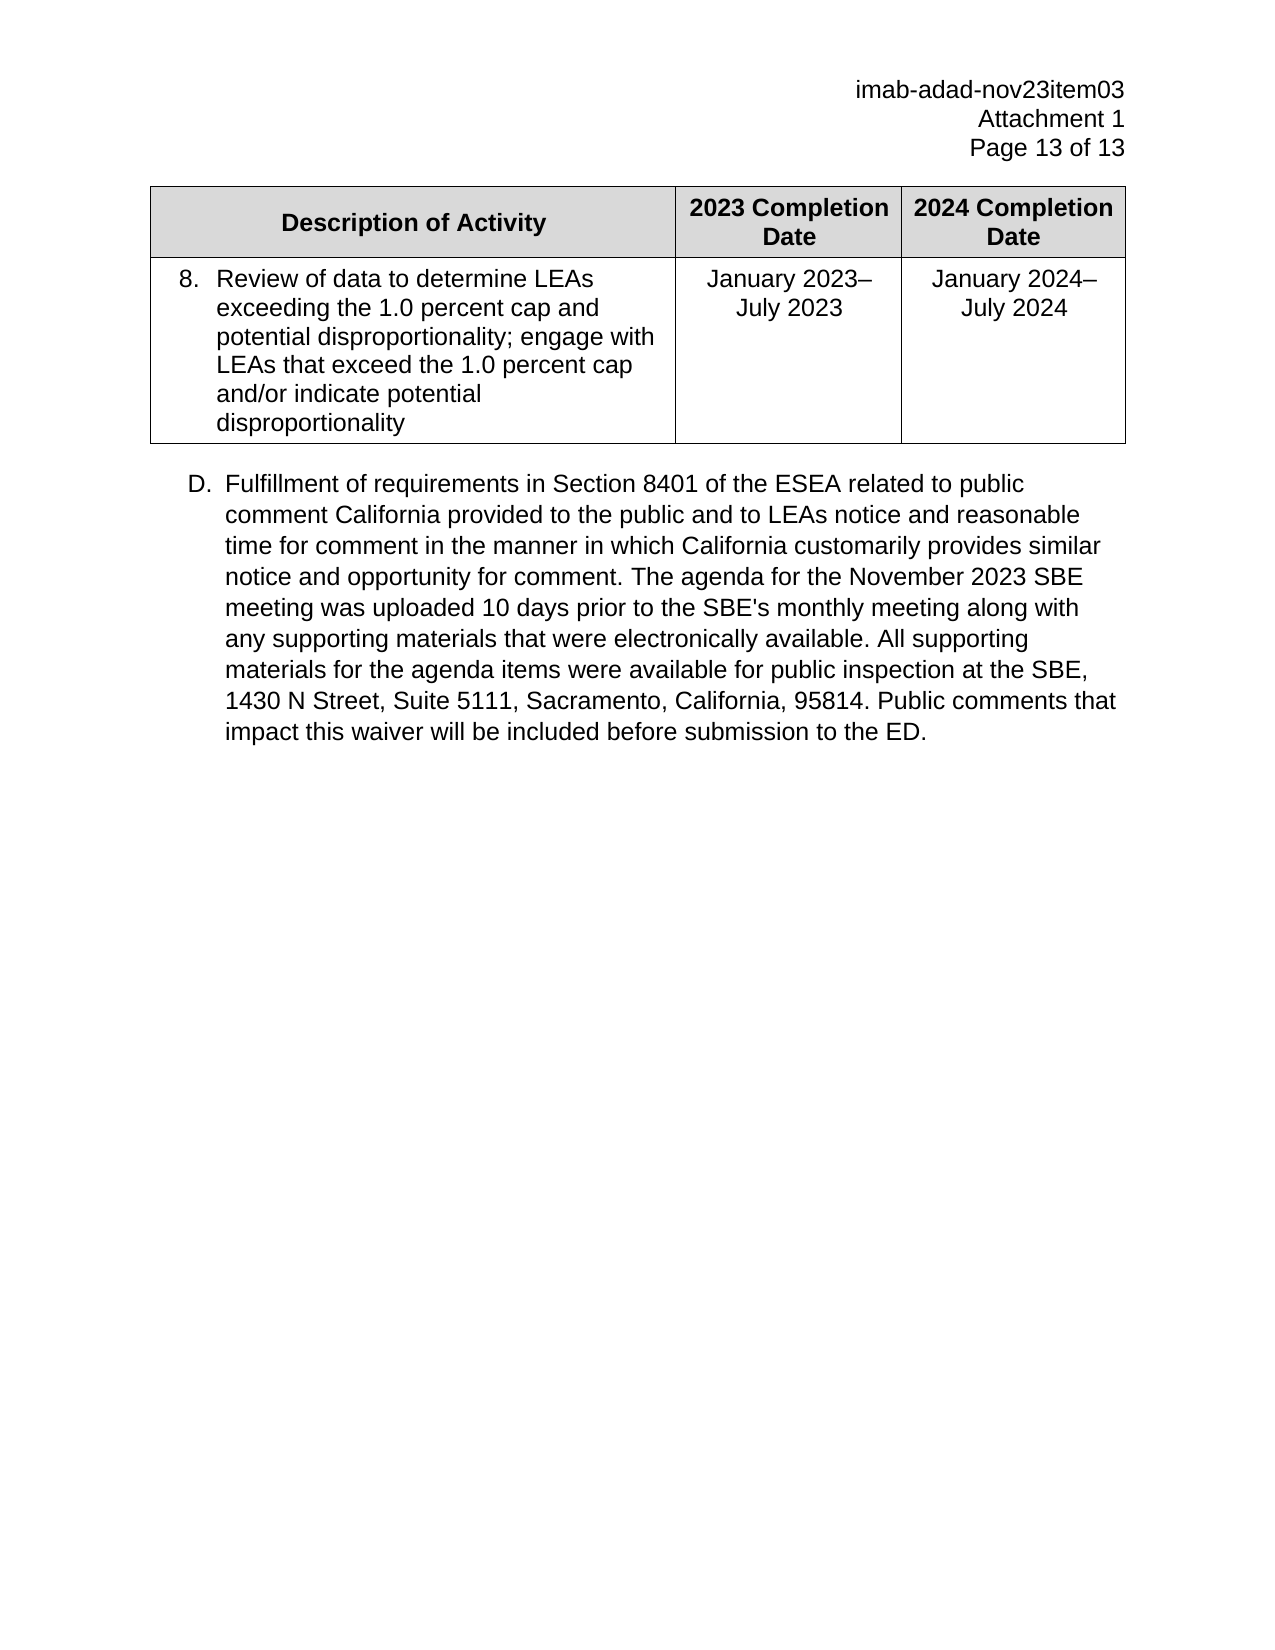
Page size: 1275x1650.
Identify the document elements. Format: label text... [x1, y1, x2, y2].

table_header 2024 Completion Date [902, 187, 1125, 257]
table_header Description of Activity [151, 187, 675, 257]
table_cell Review of data to determine LEAs exceeding the 1.0 percent cap and potential disproportionality; engage with LEAs that exceed the 1.0 percent cap and/or indicate potential disproportionality [151, 258, 675, 442]
table_cell January 2024–July 2024 [902, 258, 1125, 442]
table_cell January 2023–July 2023 [676, 258, 901, 442]
list Fulfillment of requirements in Section 8401 of the ESEA related to public comment California provided to the public and to LEAs notice and reasonable time for comment in the manner in which California customarily provides similar notice and opportunity for comment. The agenda for the November 2023 SBE meeting was uploaded 10 days prior to the SBE's monthly meeting along with any supporting materials that were electronically available. All supporting materials for the agenda items were available for public inspection at the SBE, 1430 N Street, Suite 5111, Sacramento, California, 95814. Public comments that impact this waiver will be included before submission to the ED. [187, 468, 1125, 746]
table_header 2023 Completion Date [676, 187, 901, 257]
